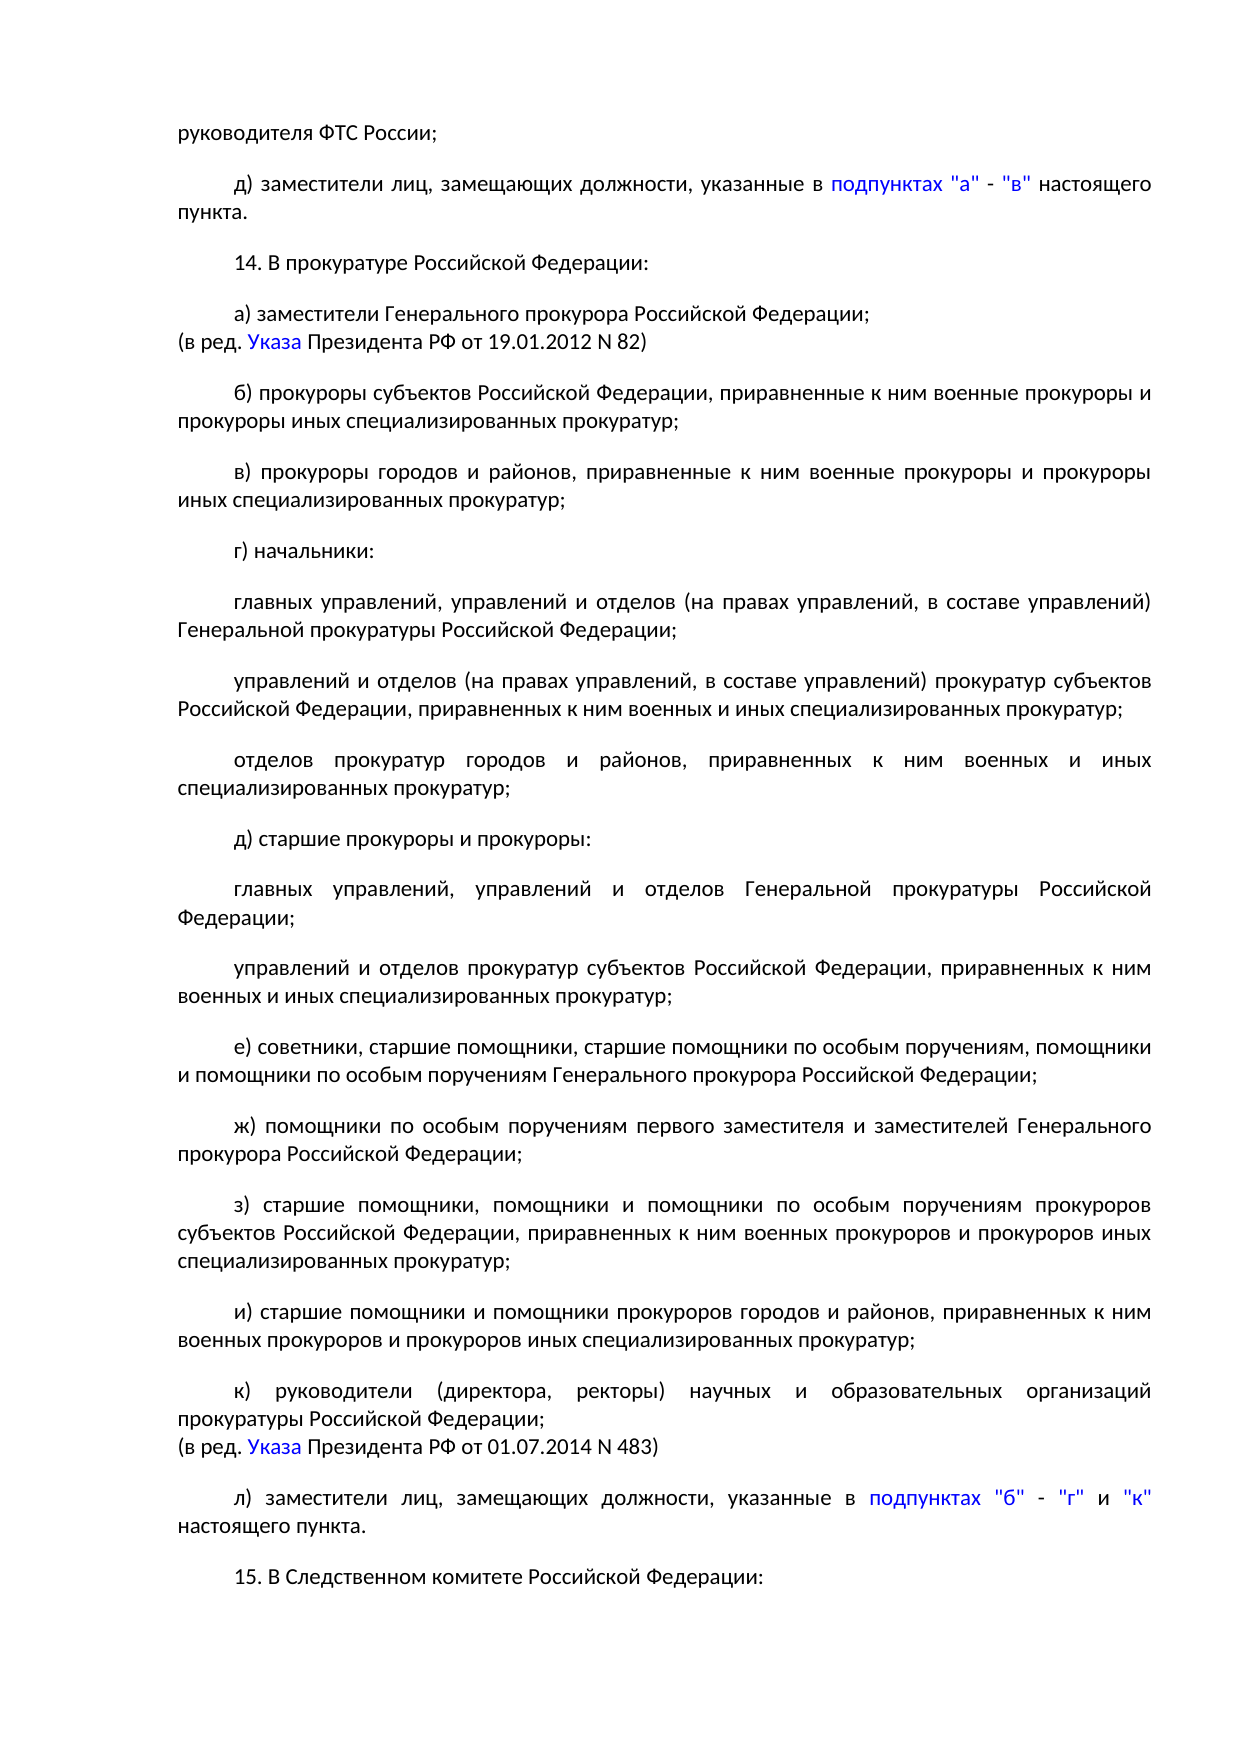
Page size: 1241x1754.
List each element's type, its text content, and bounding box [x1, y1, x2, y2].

text е) советники, старшие помощники, старшие помощники по особым поручениям, помощники и помощники по особым поручениям Генерального прокурора Российской Федерации; [177, 1032, 1152, 1088]
text ж) помощники по особым поручениям первого заместителя и заместителей Генерального прокурора Российской Федерации; [177, 1111, 1152, 1167]
text г) начальники: [177, 536, 1152, 564]
text управлений и отделов (на правах управлений, в составе управлений) прокуратур субъектов Российской Федерации, приравненных к ним военных и иных специализированных прокуратур; [177, 666, 1152, 722]
text д) старшие прокуроры и прокуроры: [177, 824, 1152, 852]
text (в ред. Указа Президента РФ от 01.07.2014 N 483) [177, 1432, 1152, 1460]
text главных управлений, управлений и отделов Генеральной прокуратуры Российской Федерации; [177, 874, 1152, 931]
text а) заместители Генерального прокурора Российской Федерации; [177, 299, 1152, 327]
text л) заместители лиц, замещающих должности, указанные в подпунктах "б" - "г" и "к" настоящего пункта. [177, 1483, 1152, 1539]
text главных управлений, управлений и отделов (на правах управлений, в составе управлений) Генеральной прокуратуры Российской Федерации; [177, 587, 1152, 643]
text управлений и отделов прокуратур субъектов Российской Федерации, приравненных к ним военных и иных специализированных прокуратур; [177, 953, 1152, 1009]
text 14. В прокуратуре Российской Федерации: [177, 248, 1152, 276]
text д) заместители лиц, замещающих должности, указанные в подпунктах "а" - "в" настоящего пункта. [177, 169, 1152, 225]
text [177, 118, 1152, 146]
text з) старшие помощники, помощники и помощники по особым поручениям прокуроров субъектов Российской Федерации, приравненных к ним военных прокуроров и прокуроров иных специализированных прокуратур; [177, 1190, 1152, 1274]
text и) старшие помощники и помощники прокуроров городов и районов, приравненных к ним военных прокуроров и прокуроров иных специализированных прокуратур; [177, 1297, 1152, 1353]
text 15. В Следственном комитете Российской Федерации: [177, 1562, 1152, 1590]
text к) руководители (директора, ректоры) научных и образовательных организаций прокуратуры Российской Федерации; [177, 1376, 1152, 1432]
text в) прокуроры городов и районов, приравненные к ним военные прокуроры и прокуроры иных специализированных прокуратур; [177, 457, 1152, 513]
text б) прокуроры субъектов Российской Федерации, приравненные к ним военные прокуроры и прокуроры иных специализированных прокуратур; [177, 378, 1152, 434]
text (в ред. Указа Президента РФ от 19.01.2012 N 82) [177, 327, 1152, 355]
text отделов прокуратур городов и районов, приравненных к ним военных и иных специализированных прокуратур; [177, 745, 1152, 801]
